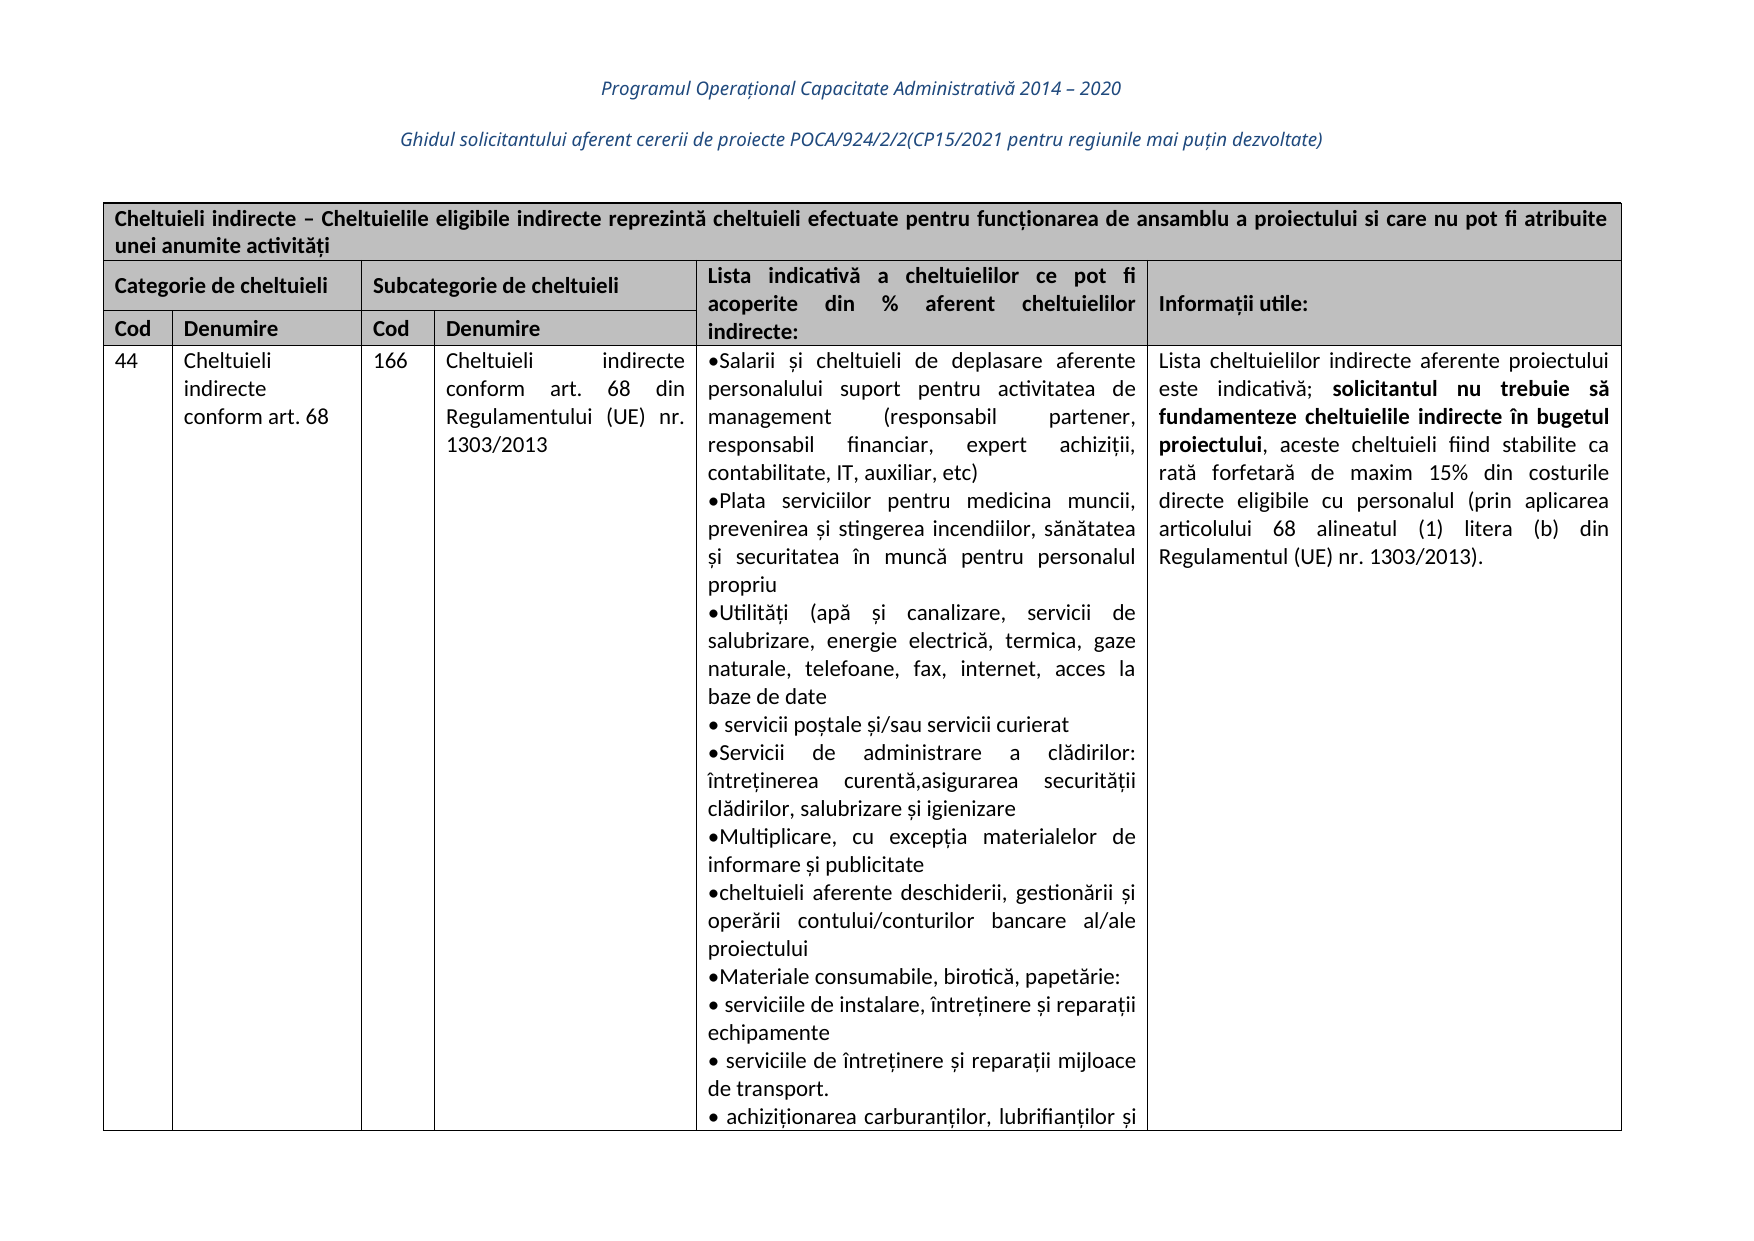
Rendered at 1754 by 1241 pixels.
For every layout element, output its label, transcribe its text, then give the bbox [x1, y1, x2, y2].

table_header Cheltuieli indirecte – Cheltuielile eligibile indirecte reprezintă cheltuieli efectuate pentru funcționarea de ansamblu a proiectului si care nu pot fi atribuite unei anumite activități [104, 204, 1621, 260]
table_cell Cod [104, 311, 172, 345]
table_cell Denumire [173, 311, 361, 345]
table_cell Cheltuieli indirecte conform art. 68 din Regulamentului (UE) nr. 1303/2013 [435, 346, 696, 1130]
table_cell Informații utile: [1148, 261, 1621, 345]
table_cell Lista indicativă a cheltuielilor ce pot fi acoperite din % aferent cheltuielilor indirecte: [697, 261, 1147, 345]
table_cell 44 [104, 346, 172, 1130]
table_cell Cheltuieli indirecte conform art. 68 [173, 346, 361, 1130]
table_cell Denumire [435, 311, 696, 345]
table_cell 166 [362, 346, 434, 1130]
table_cell Categorie de cheltuieli [104, 261, 361, 310]
table_cell Subcategorie de cheltuieli [362, 261, 696, 310]
table_cell Cod [362, 311, 434, 345]
